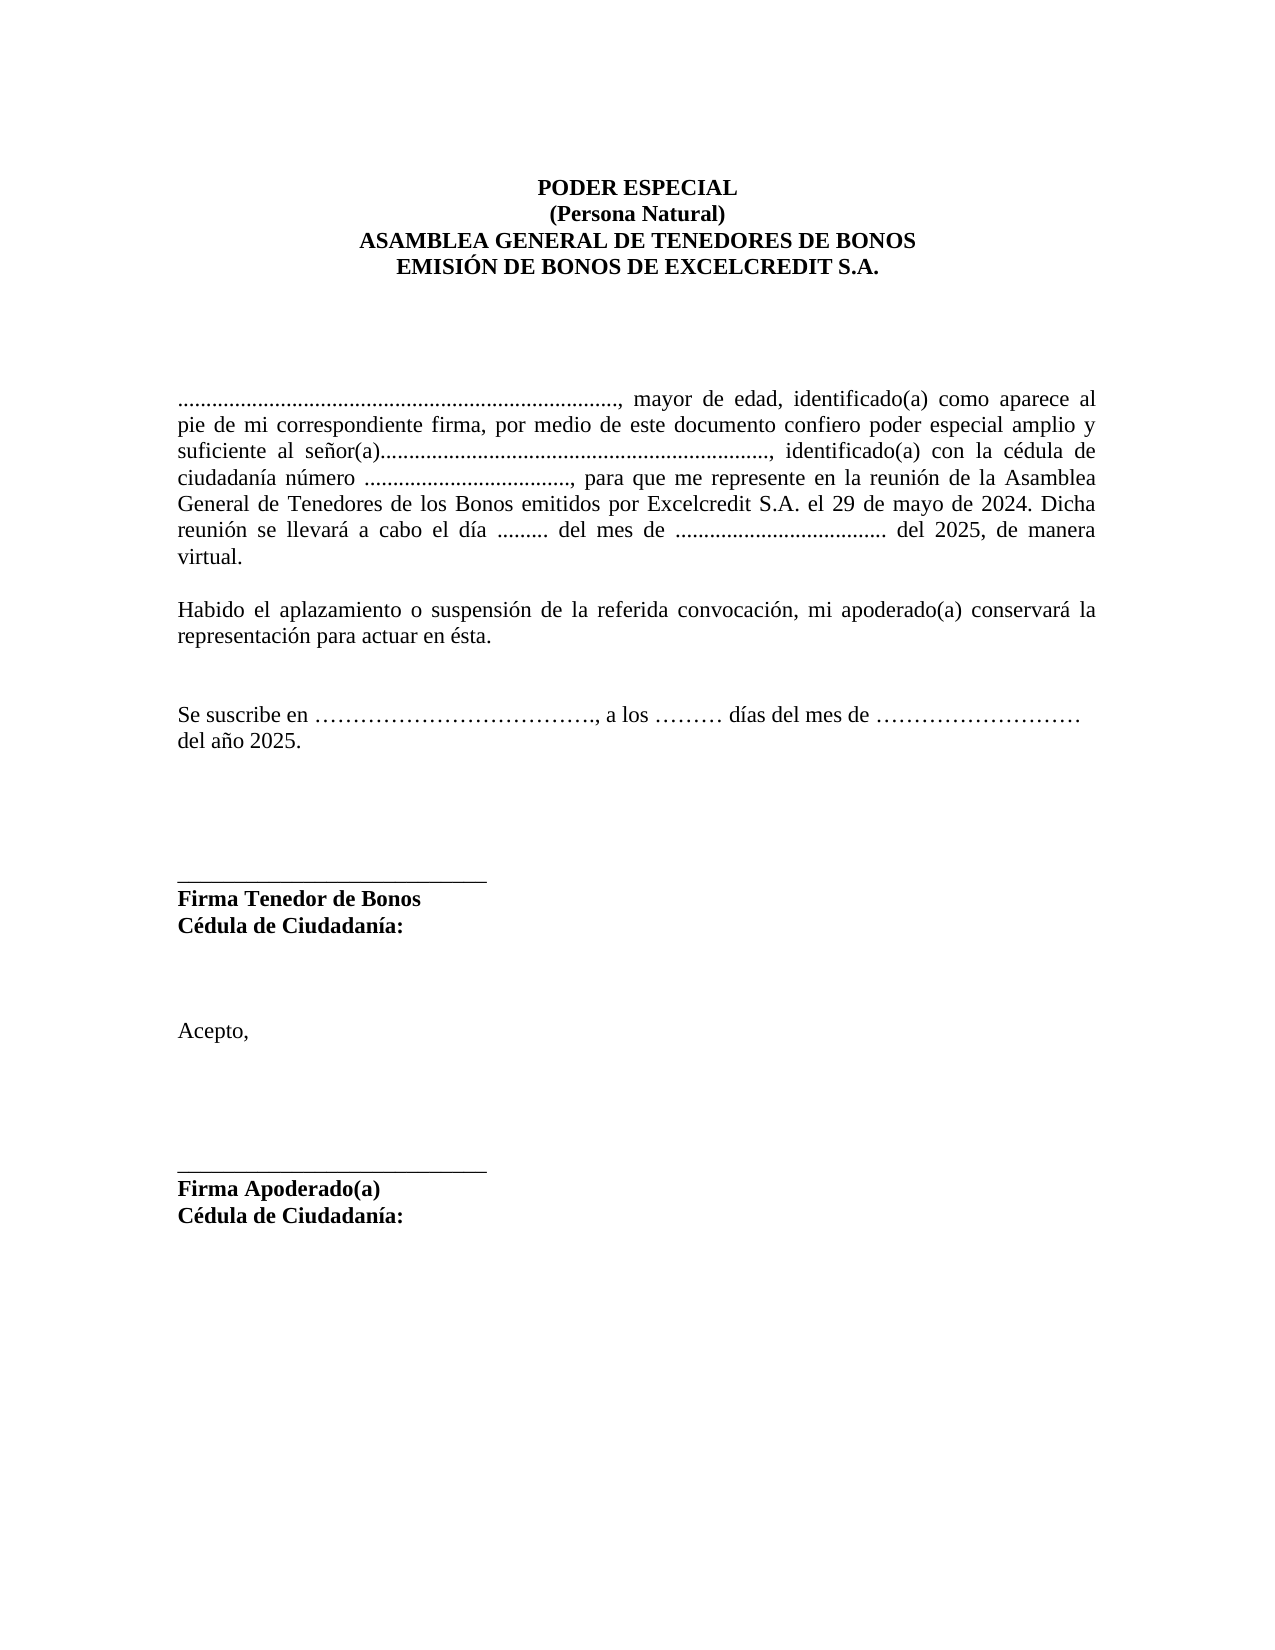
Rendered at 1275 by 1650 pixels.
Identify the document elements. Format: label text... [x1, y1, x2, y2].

text Firma Apoderado(a) [177, 1175, 1098, 1202]
text EMISIÓN DE BONOS DE EXCELCREDIT S.A. [177, 253, 1098, 279]
text ASAMBLEA GENERAL DE TENEDORES DE BONOS [177, 227, 1098, 253]
text ___________________________ [177, 1149, 1098, 1175]
text Cédula de Ciudadanía: [177, 912, 1098, 938]
text Cédula de Ciudadanía: [177, 1202, 1098, 1228]
text ___________________________ [177, 859, 1098, 886]
text (Persona Natural) [177, 200, 1098, 227]
text Se suscribe en ………………………………., a los ……… días del mes de ……………………… del año 2025. [177, 701, 1098, 754]
text Firma Tenedor de Bonos [177, 886, 1098, 912]
text PODER ESPECIAL [177, 174, 1098, 200]
text Habido el aplazamiento o suspensión de la referida convocación, mi apoderado(a) conservará la representación para actuar en ésta. [177, 596, 1098, 648]
text ............................................................................., mayor de edad, identificado(a) como aparece al pie de mi correspondiente firma, por medio de este documento confiero poder especial amplio y suficiente al señor(a)...................................................................., identificado(a) con la cédula de ciudadanía número ...................................., para que me represente en la reunión de la Asamblea General de Tenedores de los Bonos emitidos por Excelcredit S.A. el 29 de mayo de 2024. Dicha reunión se llevará a cabo el día ......... del mes de ..................................... del 2025, de manera virtual. [177, 385, 1098, 569]
text Acepto, [177, 1017, 1098, 1044]
